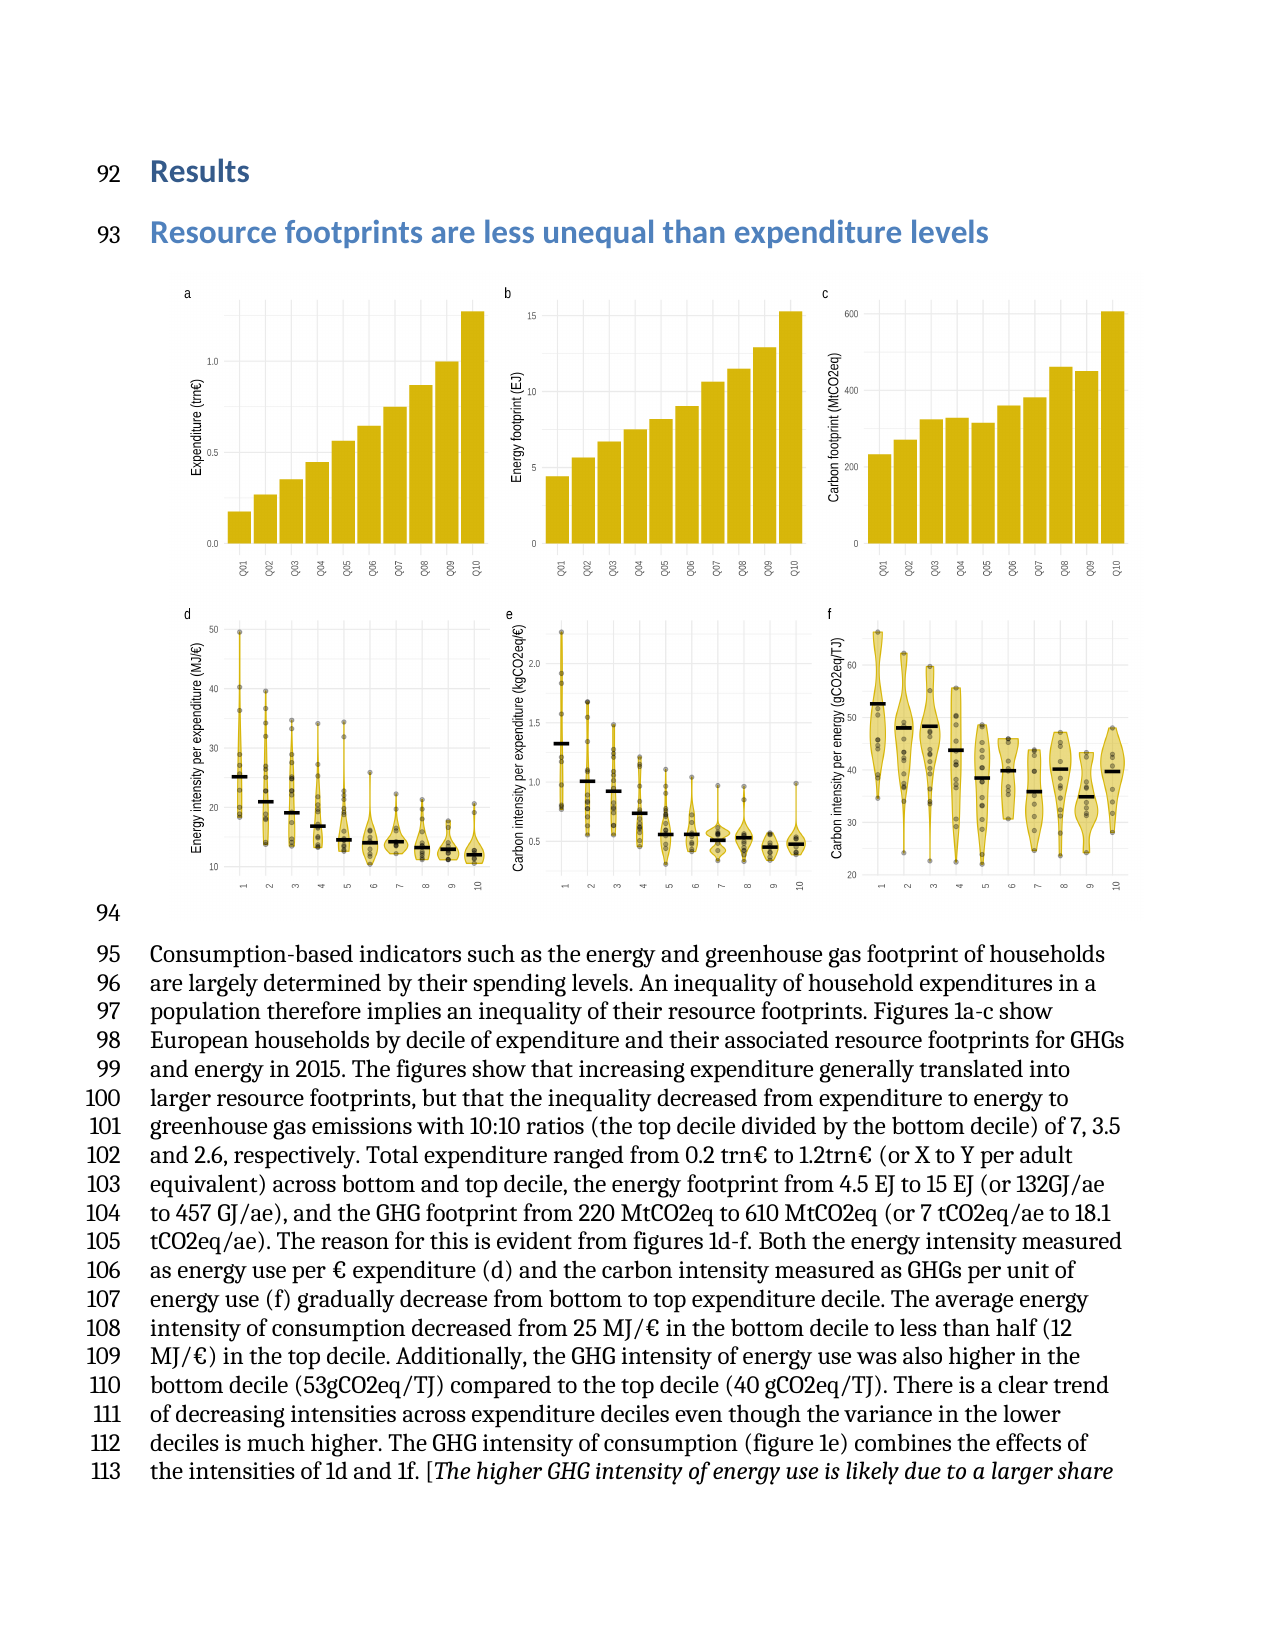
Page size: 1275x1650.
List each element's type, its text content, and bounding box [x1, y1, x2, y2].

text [150, 940, 1125, 1486]
subtitle Resource footprints are less unequal than expenditure levels [150, 212, 1125, 252]
subtitle Results [150, 150, 1125, 191]
picture [168, 271, 1144, 921]
